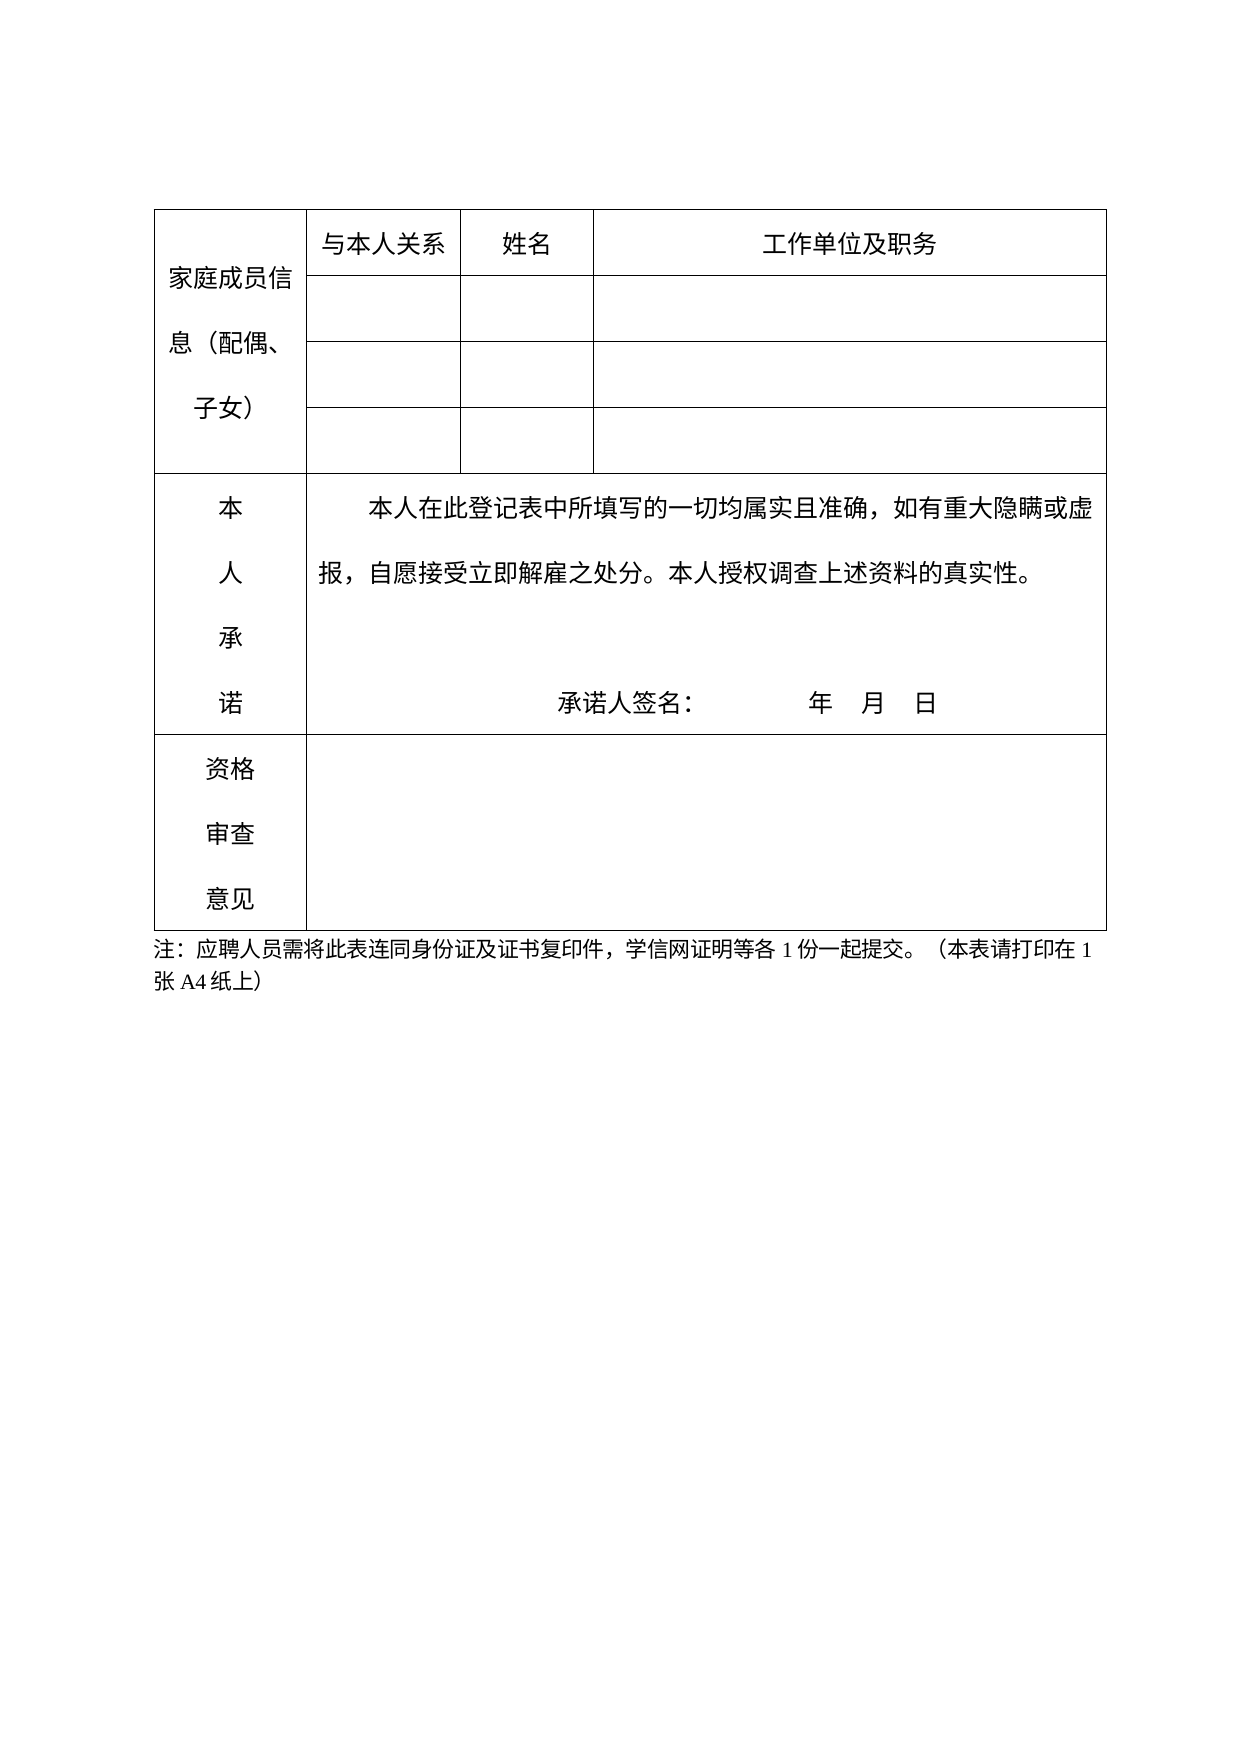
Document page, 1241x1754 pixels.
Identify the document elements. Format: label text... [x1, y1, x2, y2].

table_cell [307, 408, 460, 473]
table_cell [594, 342, 1106, 407]
table_cell 资格 审查 意见 [155, 735, 306, 930]
table_cell [461, 276, 593, 341]
table_cell [307, 735, 1106, 930]
table_cell 姓名 [461, 210, 593, 275]
table_cell 工作单位及职务 [594, 210, 1106, 275]
table_cell 本人在此登记表中所填写的一切均属实且准确，如有重大隐瞒或虚报，自愿接受立即解雇之处分。本人授权调查上述资料的真实性。 承诺人签名： 年 月 日 [307, 474, 1106, 734]
table_cell [461, 408, 593, 473]
table_cell [307, 342, 460, 407]
table_cell [594, 408, 1106, 473]
table_cell 家庭成员信息（配偶、子女） [155, 210, 306, 473]
table_cell [461, 342, 593, 407]
table_cell 与本人关系 [307, 210, 460, 275]
table_cell 本 人 承 诺 [155, 474, 306, 734]
table_cell [594, 276, 1106, 341]
table_cell [307, 276, 460, 341]
text 注：应聘人员需将此表连同身份证及证书复印件，学信网证明等各1份一起提交。（本表请打印在1张A4纸上） [153, 931, 1092, 996]
